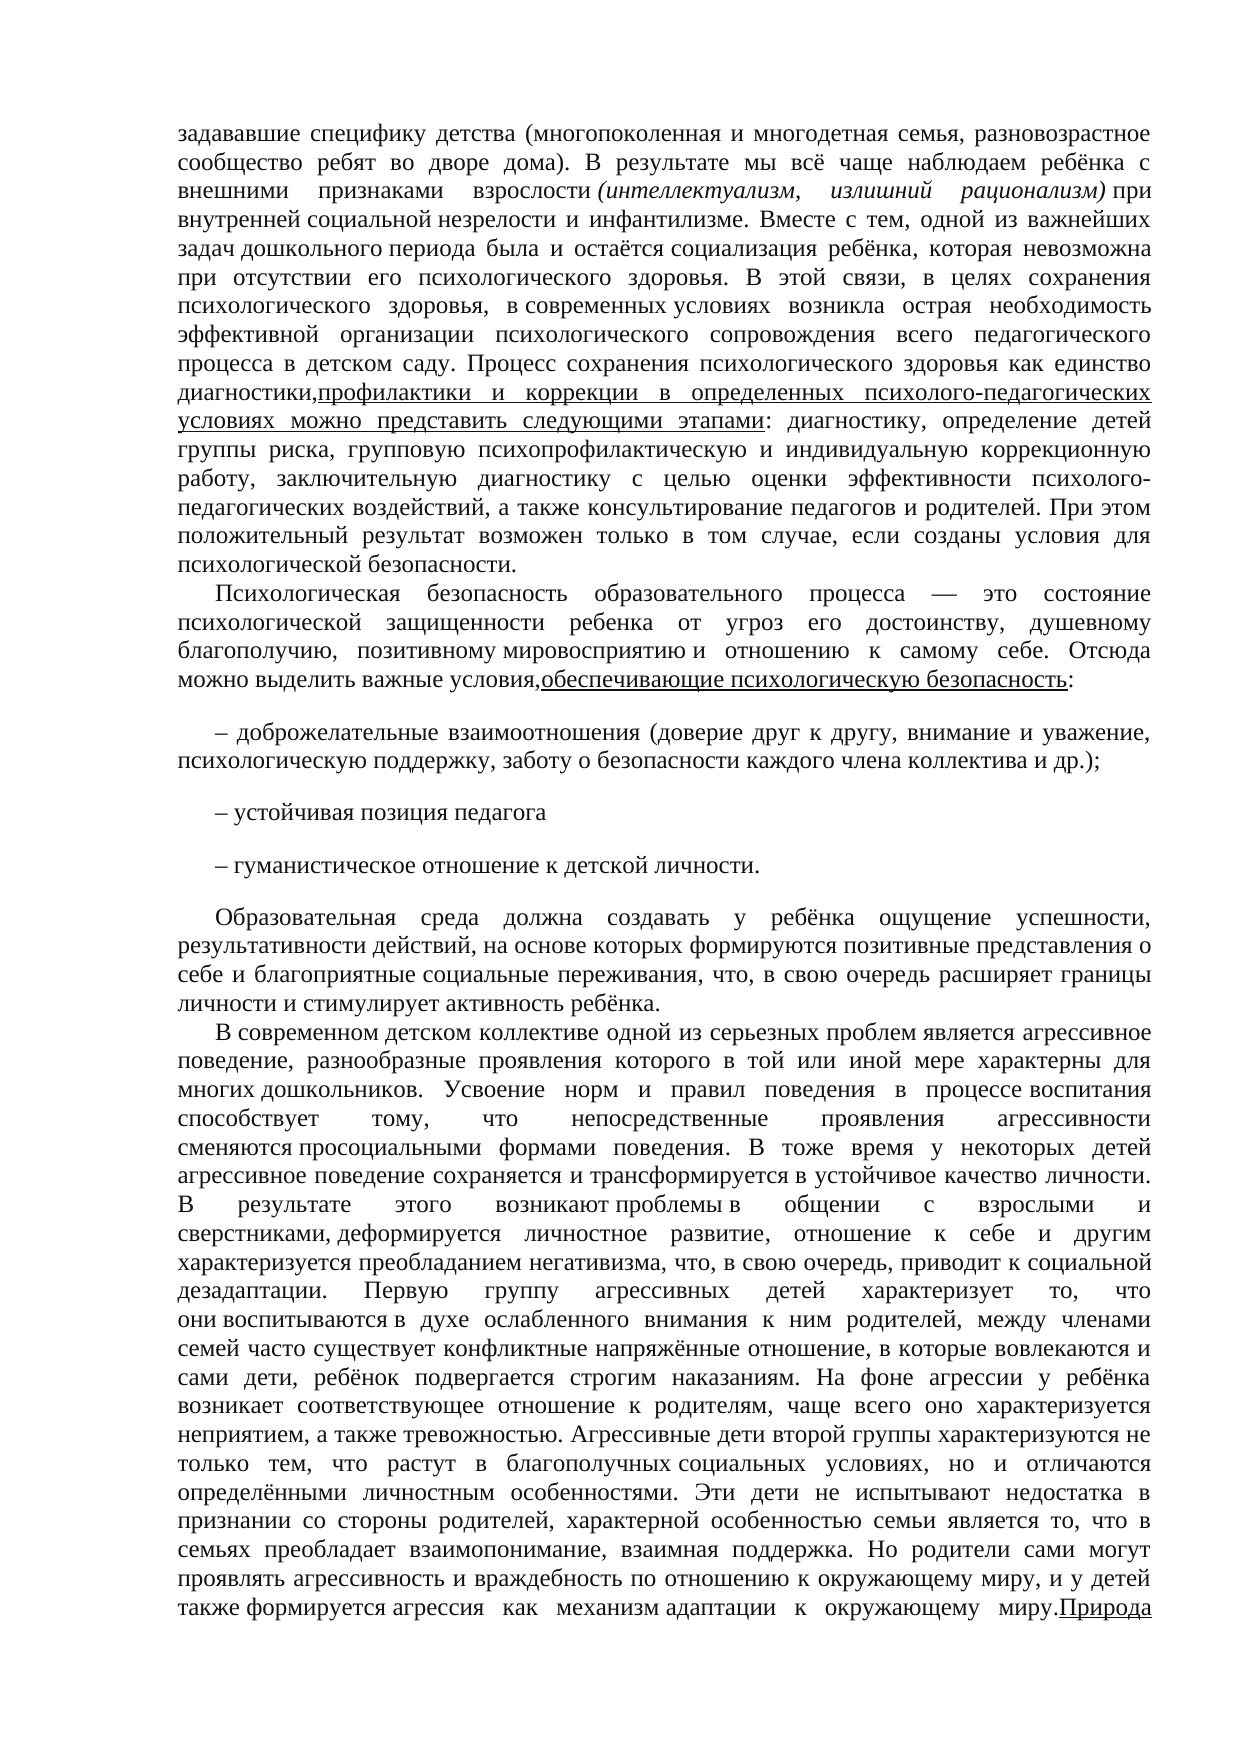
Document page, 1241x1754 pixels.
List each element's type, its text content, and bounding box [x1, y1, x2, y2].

text Образовательная среда должна создавать у ребёнка ощущение успешности, результативности действий, на основе которых формируются позитивные представления о себе и благоприятные социальные переживания, что, в свою очередь расширяет границы личности и стимулирует активность ребёнка. [177, 902, 1152, 1017]
text – устойчивая позиция педагога [177, 797, 1152, 826]
text – доброжелательные взаимоотношения (доверие друг к другу, внимание и уважение, психологическую поддержку, заботу о безопасности каждого члена коллектива и др.); [177, 717, 1152, 774]
text – гуманистическое отношение к детской личности. [177, 850, 1152, 878]
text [177, 118, 1152, 578]
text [177, 1017, 1152, 1621]
text Психологическая безопасность образовательного процесса — это состояние психологической защищенности ребенка от угроз его достоинству, душевному благополучию, позитивному мировосприятию и отношению к самому себе. Отсюда можно выделить важные условия,обеспечивающие психологическую безопасность: [177, 578, 1152, 693]
